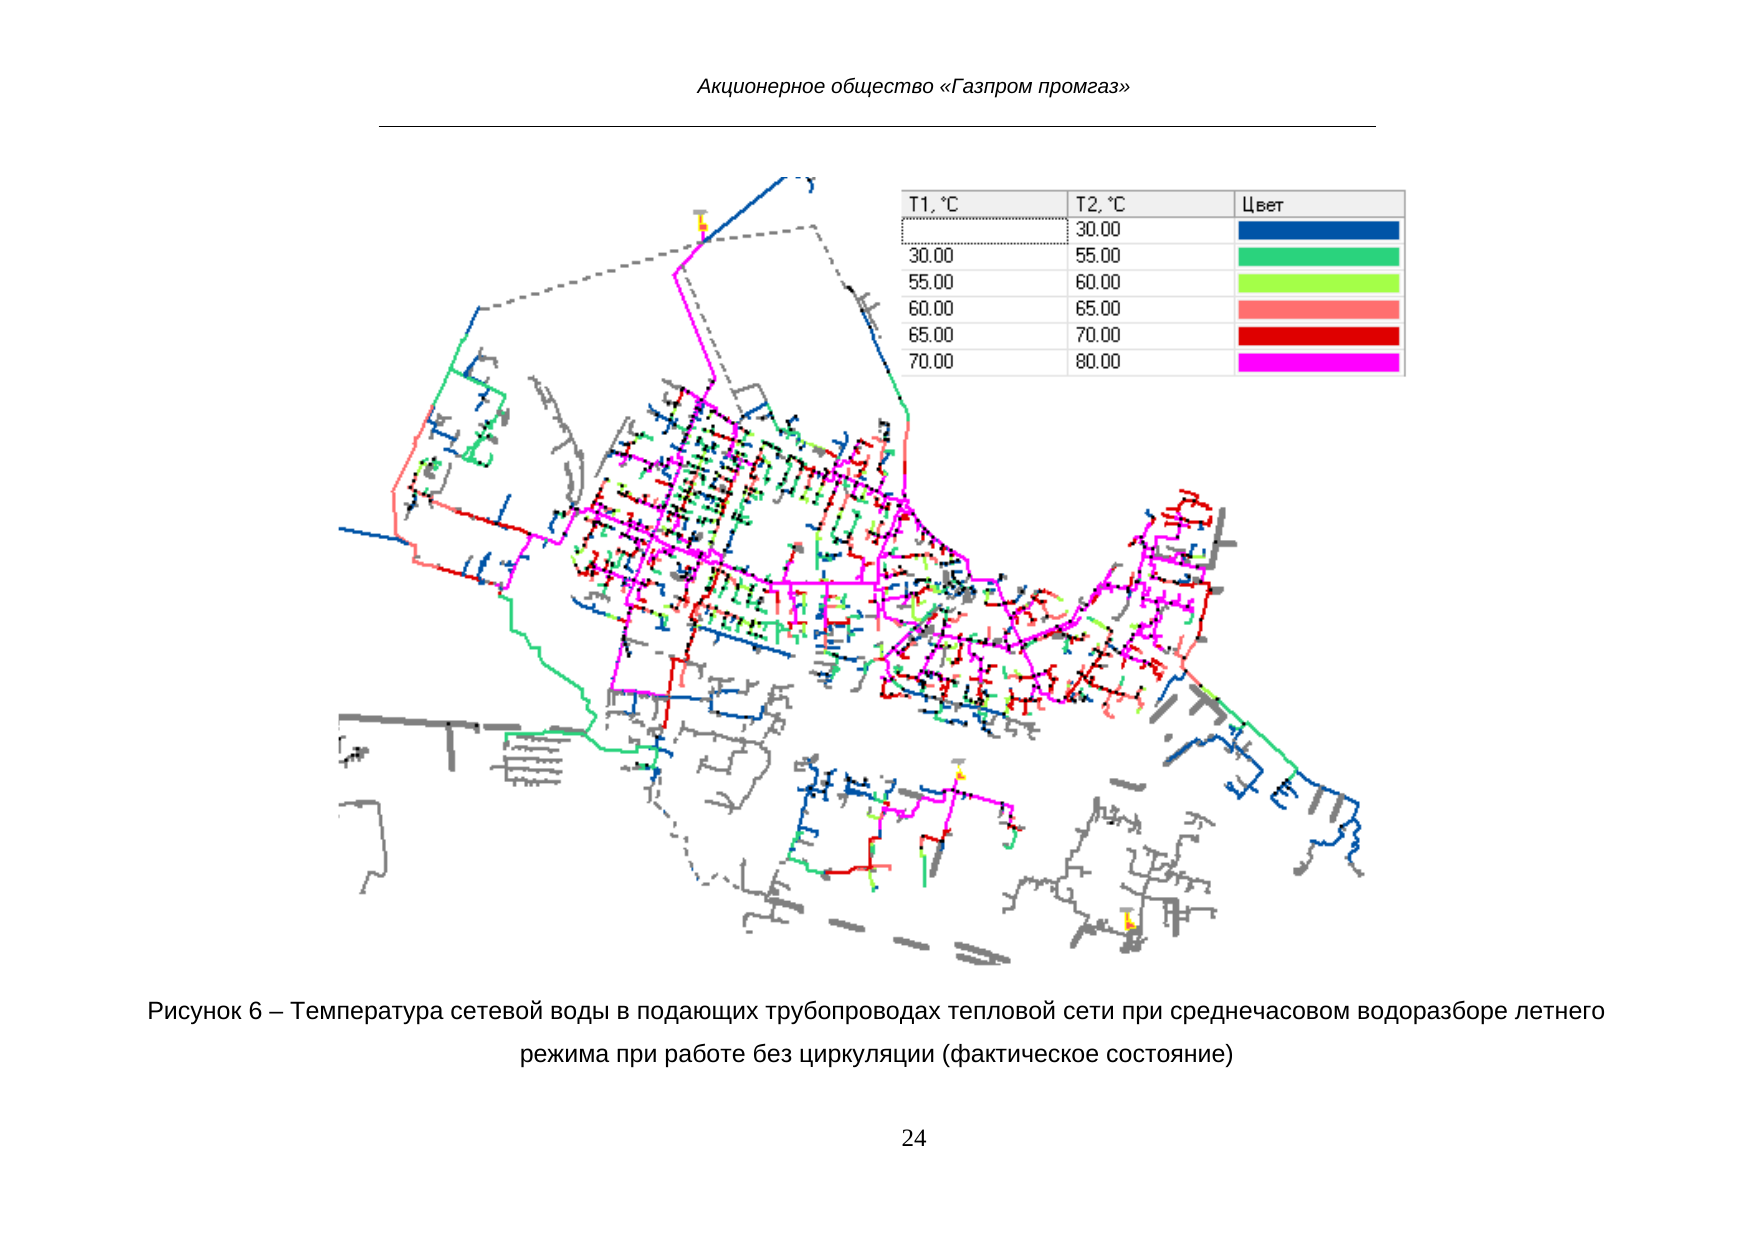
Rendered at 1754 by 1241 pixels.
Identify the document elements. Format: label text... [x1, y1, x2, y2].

picture [338, 177, 1416, 982]
